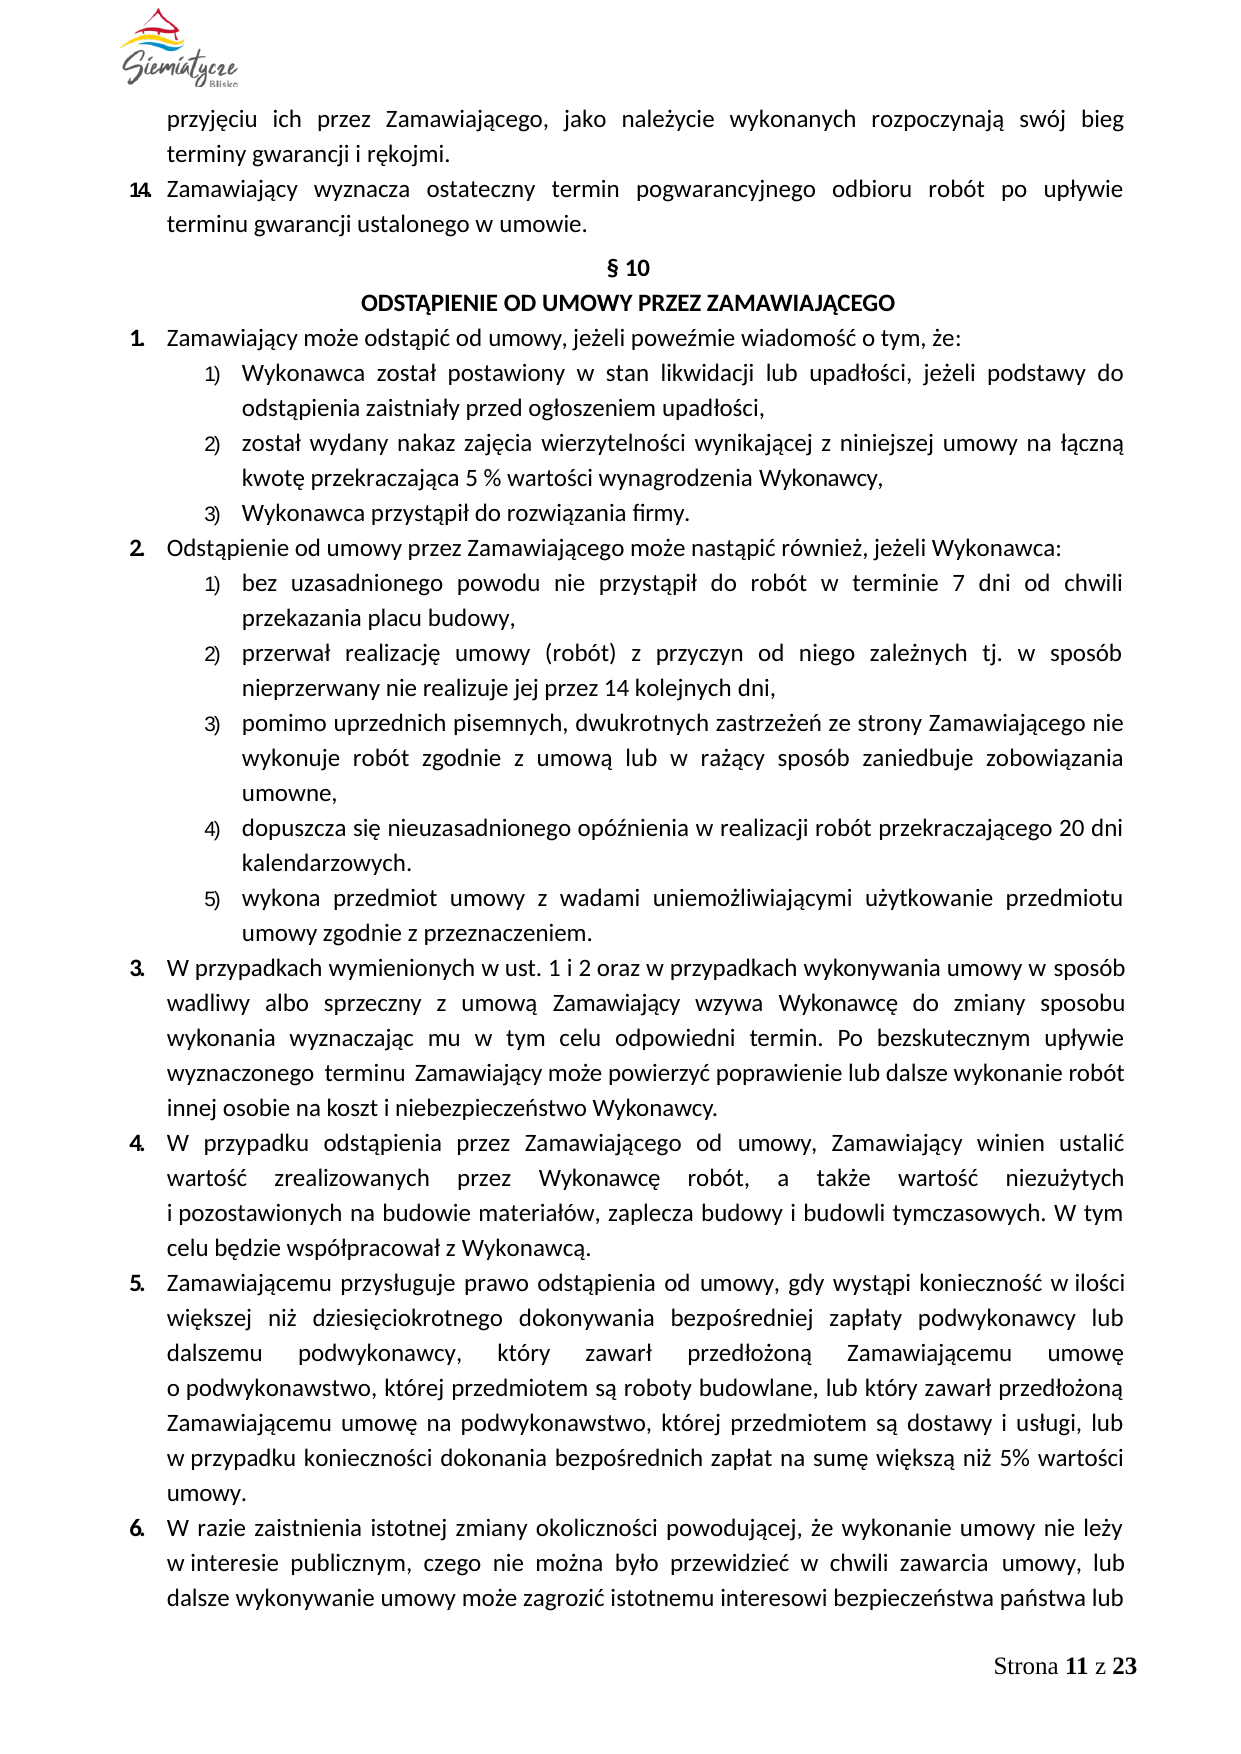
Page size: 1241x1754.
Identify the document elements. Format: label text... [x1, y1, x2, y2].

picture [118, 7, 238, 86]
list pomimo uprzednich pisemnych, dwukrotnych zastrzeżeń ze strony Zamawiającego nie wykonuje robót zgodnie z umową lub w rażący sposób zaniedbuje zobowiązania umowne, [204, 707, 1125, 807]
list Zamawiającemu przysługuje prawo odstąpienia od umowy, gdy wystąpi konieczność w ilości większej niż dziesięciokrotnego dokonywania bezpośredniej zapłaty podwykonawcy lub dalszemu podwykonawcy, który zawarł przedłożoną Zamawiającemu umowę o podwykonawstwo, której przedmiotem są roboty budowlane, lub który zawarł przedłożoną Zamawiającemu umowę na podwykonawstwo, której przedmiotem są dostawy i usługi, lub w przypadku konieczności dokonania bezpośrednich zapłat na sumę większą niż 5% wartości umowy. [129, 1267, 1125, 1507]
subtitle § 10 [119, 252, 1138, 282]
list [129, 1512, 1125, 1612]
list przerwał realizację umowy (robót) z przyczyn od niego zależnych tj. w sposób nieprzerwany nie realizuje jej przez 14 kolejnych dni, [204, 637, 1124, 702]
subtitle W przypadkach wymienionych w ust. 1 i 2 oraz w przypadkach wykonywania umowy w sposób wadliwy albo sprzeczny z umową Zamawiający wzywa Wykonawcę do zmiany sposobu wykonania wyznaczając mu w tym celu odpowiedni termin. Po bezskutecznym upływie wyznaczonego terminu Zamawiający może powierzyć poprawienie lub dalsze wykonanie robót innej osobie na koszt i niebezpieczeństwo Wykonawcy. [129, 952, 1126, 1122]
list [129, 103, 1126, 169]
list W przypadku odstąpienia przez Zamawiającego od umowy, Zamawiający winien ustalić wartość zrealizowanych przez Wykonawcę robót, a także wartość niezużytych i pozostawionych na budowie materiałów, zaplecza budowy i budowli tymczasowych. W tym celu będzie współpracował z Wykonawcą. [129, 1127, 1125, 1262]
list Zamawiający wyznacza ostateczny termin pogwarancyjnego odbioru robót po upływie terminu gwarancji ustalonego w umowie. [129, 173, 1125, 239]
list dopuszcza się nieuzasadnionego opóźnienia w realizacji robót przekraczającego 20 dni kalendarzowych. [204, 812, 1124, 877]
list Zamawiający może odstąpić od umowy, jeżeli poweźmie wiadomość o tym, że: [129, 322, 1137, 352]
list Wykonawca przystąpił do rozwiązania firmy. [204, 497, 1137, 527]
text ODSTĄPIENIE OD UMOWY PRZEZ ZAMAWIAJĄCEGO [119, 287, 1138, 317]
list wykona przedmiot umowy z wadami uniemożliwiającymi użytkowanie przedmiotu umowy zgodnie z przeznaczeniem. [204, 882, 1124, 947]
list Odstąpienie od umowy przez Zamawiającego może nastąpić również, jeżeli Wykonawca: [129, 532, 1125, 562]
list Wykonawca został postawiony w stan likwidacji lub upadłości, jeżeli podstawy do odstąpienia zaistniały przed ogłoszeniem upadłości, [204, 357, 1125, 422]
list bez uzasadnionego powodu nie przystąpił do robót w terminie 7 dni od chwili przekazania placu budowy, [204, 567, 1124, 632]
list został wydany nakaz zajęcia wierzytelności wynikającej z niniejszej umowy na łączną kwotę przekraczająca 5 % wartości wynagrodzenia Wykonawcy, [204, 427, 1125, 492]
